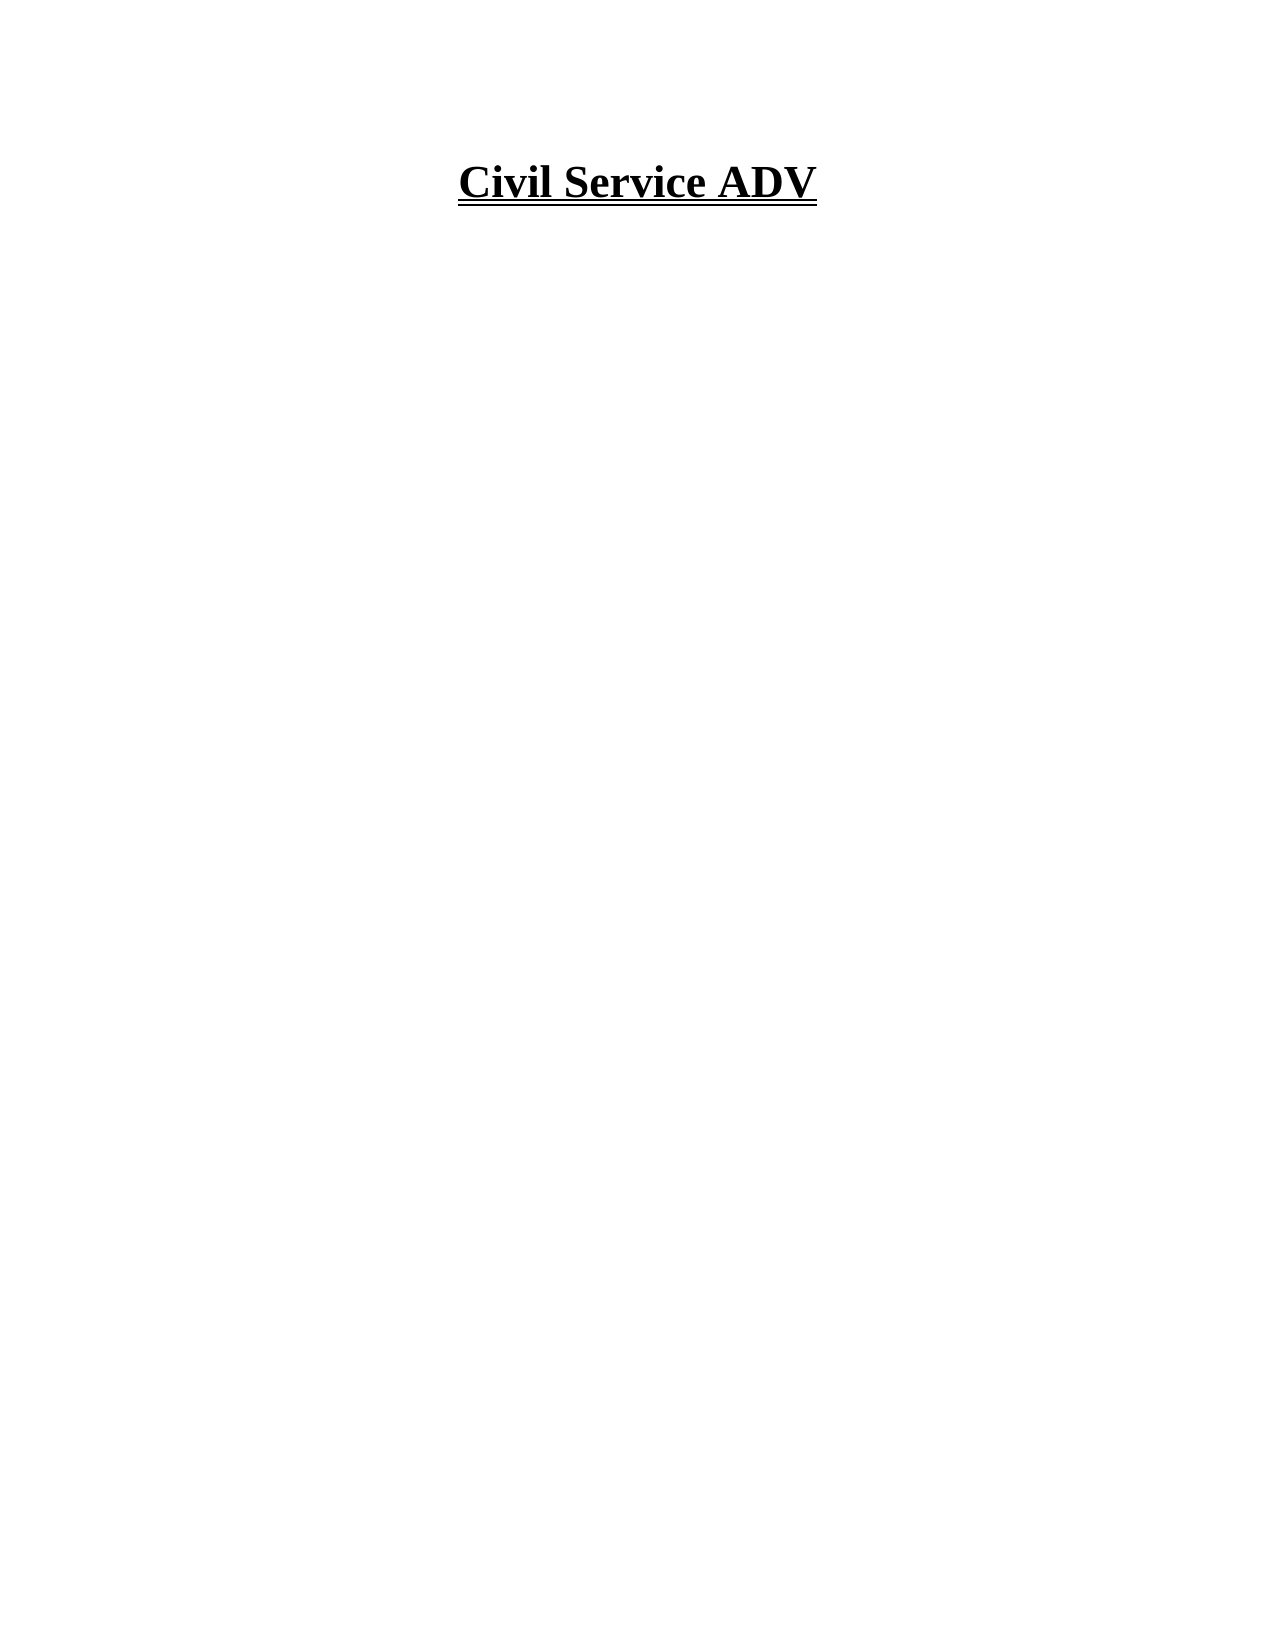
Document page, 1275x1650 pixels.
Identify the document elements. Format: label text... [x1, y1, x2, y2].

subtitle Civil Service ADV [150, 154, 1125, 207]
